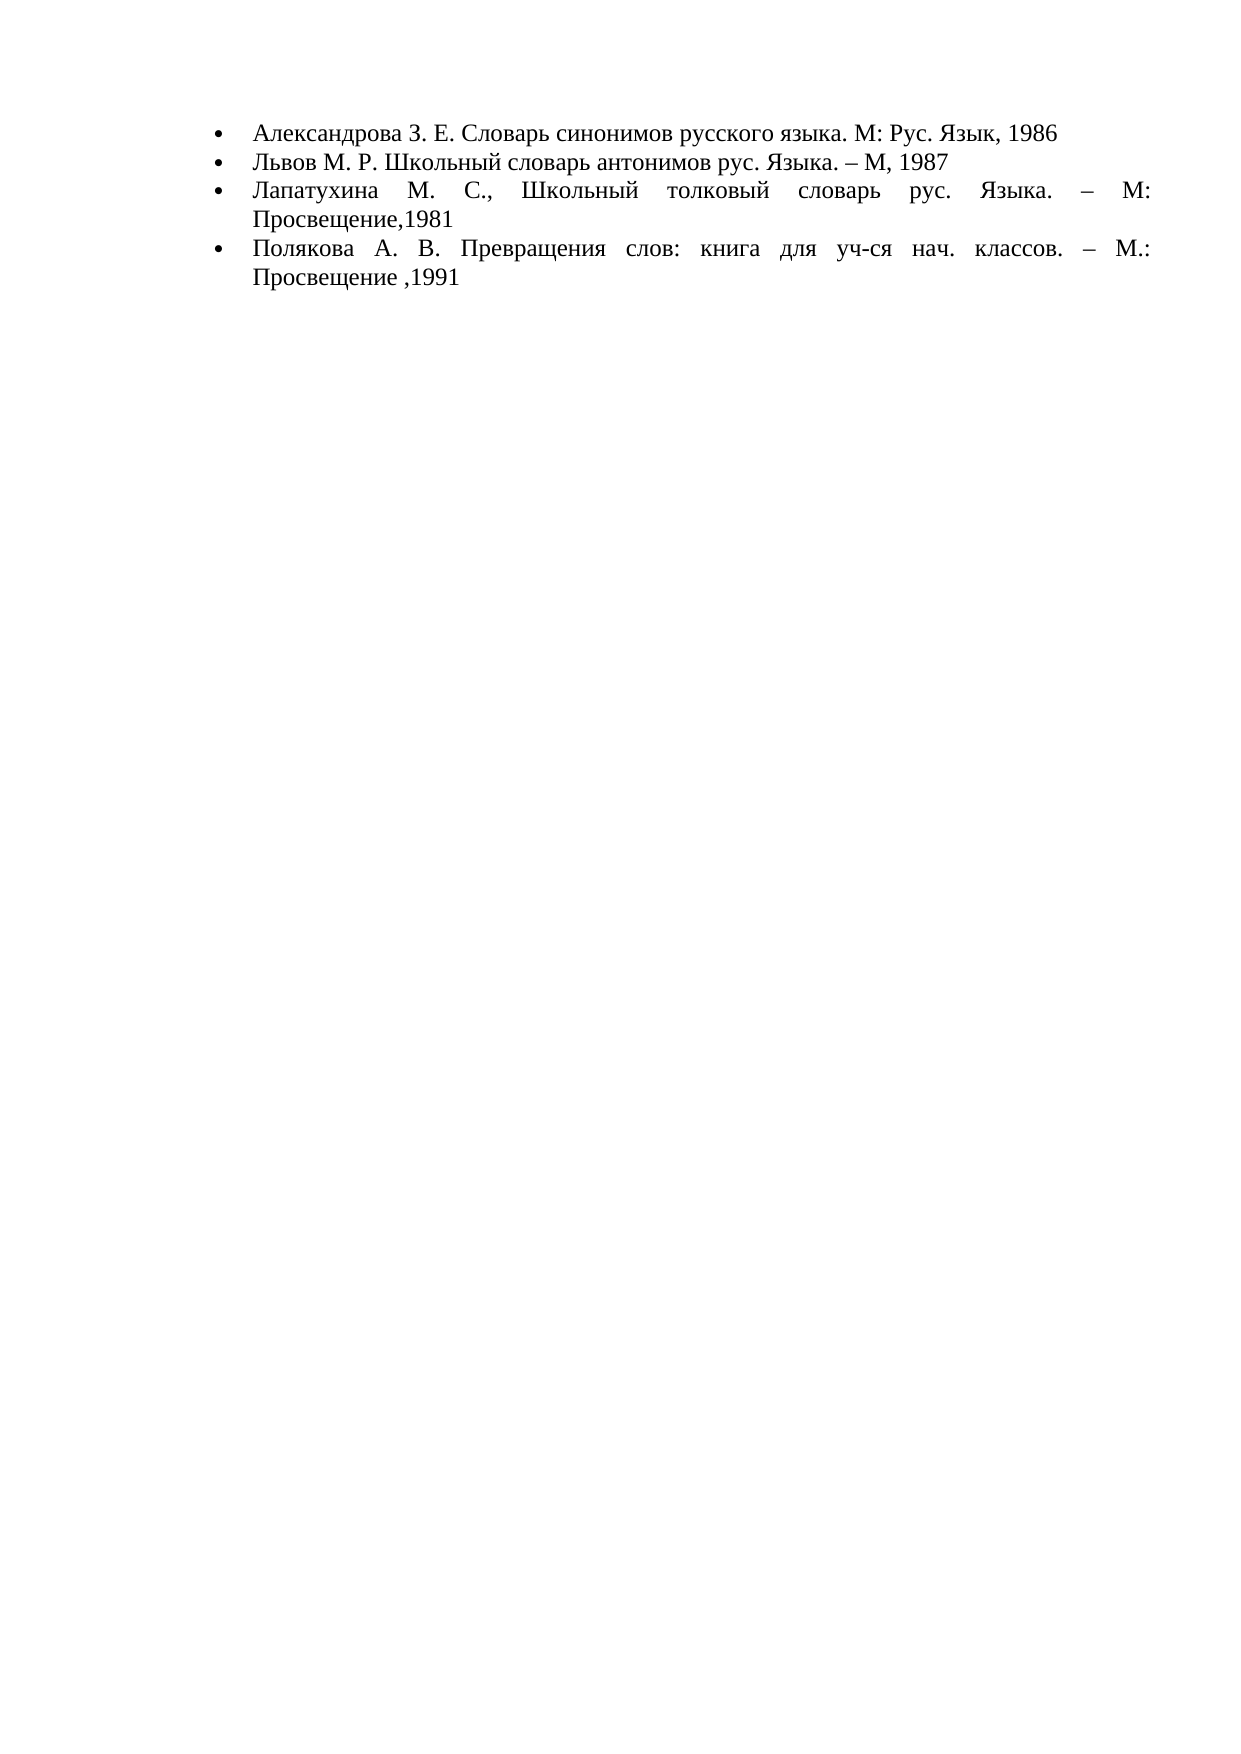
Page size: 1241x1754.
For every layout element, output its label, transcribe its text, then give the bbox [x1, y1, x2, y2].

list Полякова А. В. Превращения слов: книга для уч-ся нач. классов. – М.: Просвещение ,1991 [215, 233, 1152, 291]
list Александрова З. Е. Словарь синонимов русского языка. М: Рус. Язык, 1986 [215, 118, 1152, 147]
list Львов М. Р. Школьный словарь антонимов рус. Языка. – М, 1987 [215, 147, 1152, 176]
list Лапатухина М. С., Школьный толковый словарь рус. Языка. – М: Просвещение,1981 [215, 176, 1152, 233]
